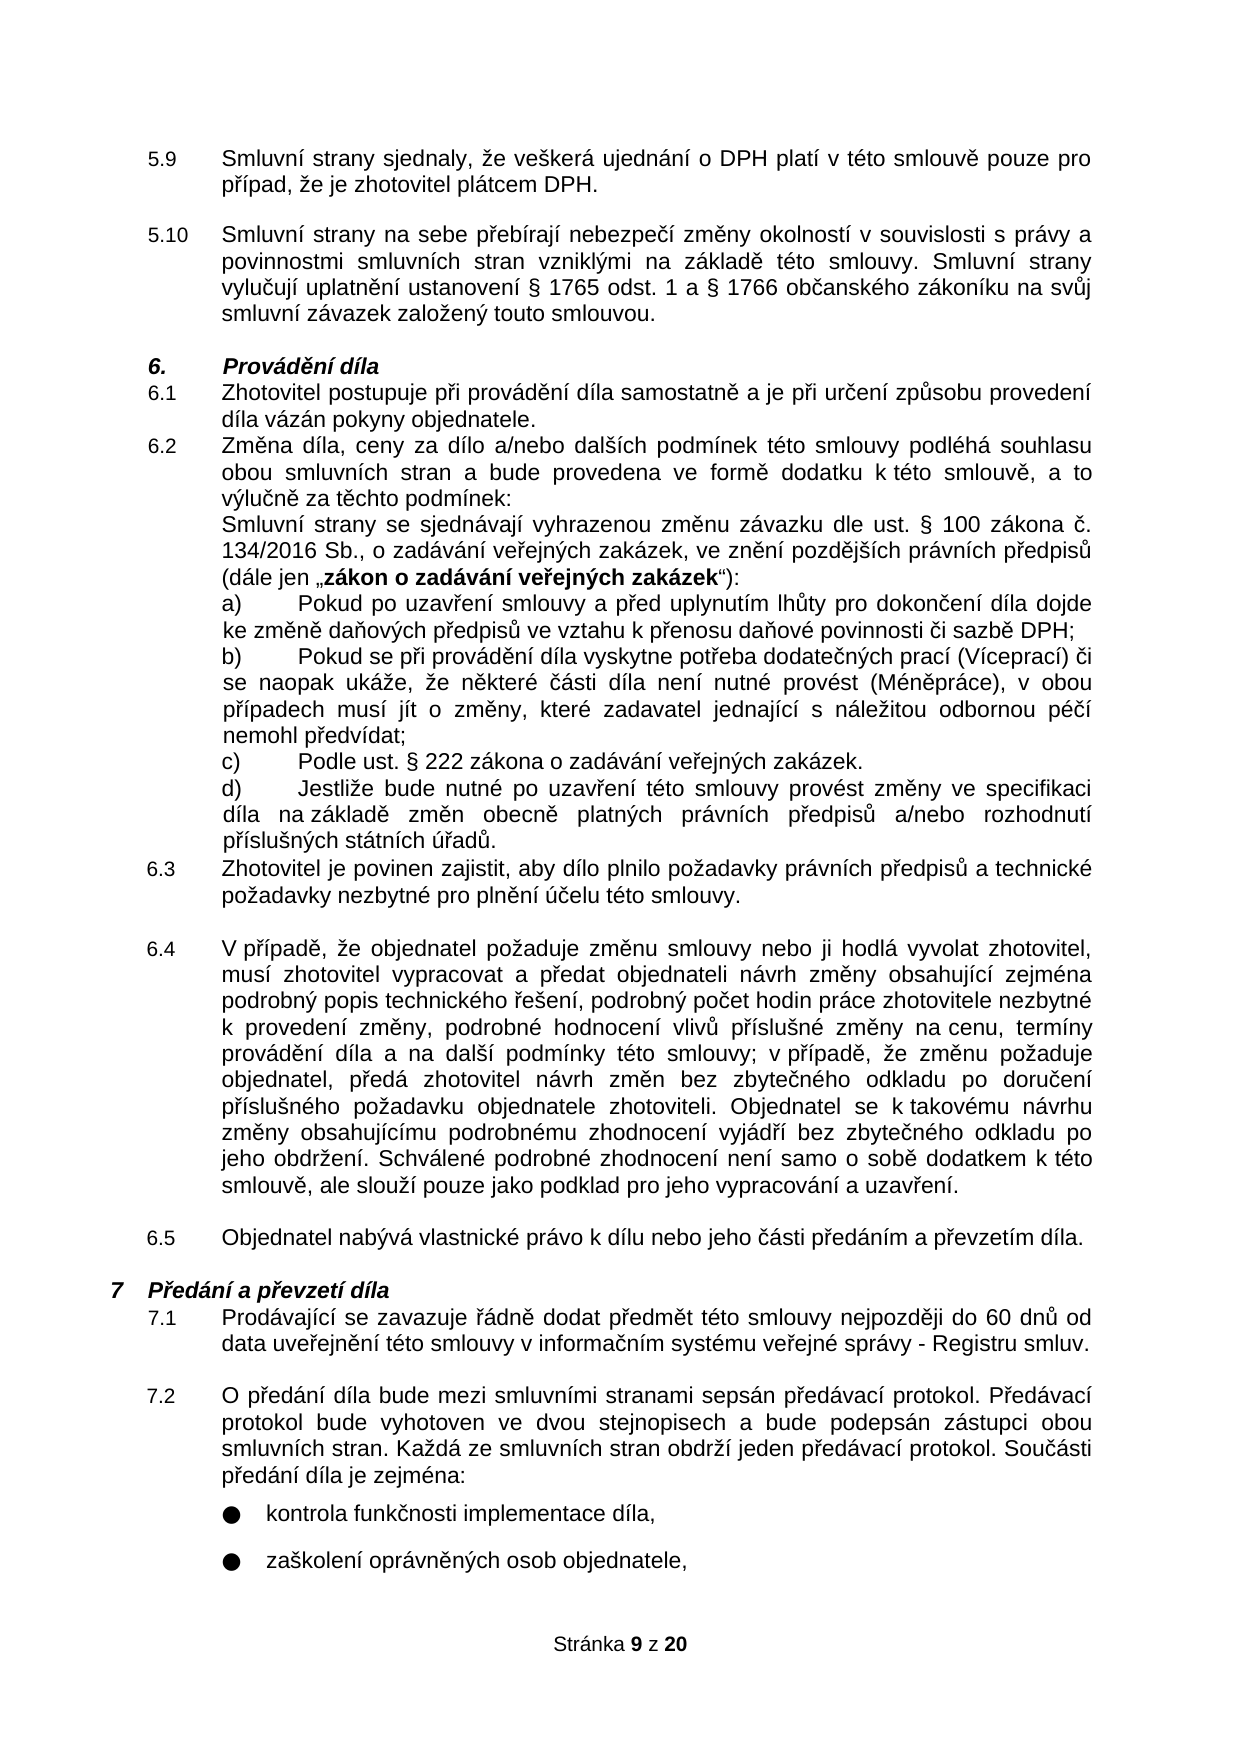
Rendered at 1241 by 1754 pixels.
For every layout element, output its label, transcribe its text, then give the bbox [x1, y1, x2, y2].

list V případě, že objednatel požaduje změnu smlouvy nebo ji hodlá vyvolat zhotovitel, musí zhotovitel vypracovat a předat objednateli návrh změny obsahující zejména podrobný popis technického řešení, podrobný počet hodin práce zhotovitele nezbytné k provedení změny, podrobné hodnocení vlivů příslušné změny na cenu, termíny provádění díla a na další podmínky této smlouvy; v případě, že změnu požaduje objednatel, předá zhotovitel návrh změn bez zbytečného odkladu po doručení příslušného požadavku objednatele zhotoviteli. Objednatel se k takovému návrhu změny obsahujícímu podrobnému zhodnocení vyjádří bez zbytečného odkladu po jeho obdržení. Schválené podrobné zhodnocení není samo o sobě dodatkem k této smlouvě, ale slouží pouze jako podklad pro jeho vypracování a uzavření. [146, 934, 1093, 1198]
list Smluvní strany na sebe přebírají nebezpečí změny okolností v souvislosti s právy a povinnostmi smluvních stran vzniklými na základě této smlouvy. Smluvní strany vylučují uplatnění ustanovení § 1765 odst. 1 a § 1766 občanského zákoníku na svůj smluvní závazek založený touto smlouvou. [148, 221, 1093, 327]
list Předání a převzetí díla [110, 1277, 1093, 1303]
text Smluvní strany se sjednávají vyhrazenou změnu závazku dle ust. § 100 zákona č. 134/2016 Sb., o zadávání veřejných zakázek, ve znění pozdějších právních předpisů (dále jen „zákon o zadávání veřejných zakázek“): [221, 511, 1093, 590]
list zaškolení oprávněných osob objednatele, [221, 1535, 1093, 1582]
list Zhotovitel je povinen zajistit, aby dílo plnilo požadavky právních předpisů a technické požadavky nezbytné pro plnění účelu této smlouvy. [146, 854, 1093, 908]
list Zhotovitel postupuje při provádění díla samostatně a je při určení způsobu provedení díla vázán pokyny objednatele. [148, 379, 1093, 432]
list Podle ust. § 222 zákona o zadávání veřejných zakázek. [221, 748, 1093, 775]
list Smluvní strany sjednaly, že veškerá ujednání o DPH platí v této smlouvě pouze pro případ, že je zhotovitel plátcem DPH. [148, 144, 1093, 197]
list Pokud po uzavření smlouvy a před uplynutím lhůty pro dokončení díla dojde ke změně daňových předpisů ve vztahu k přenosu daňové povinnosti či sazbě DPH; [221, 590, 1093, 643]
list Jestliže bude nutné po uzavření této smlouvy provést změny ve specifikaci díla na základě změn obecně platných právních předpisů a/nebo rozhodnutí příslušných státních úřadů. [221, 775, 1093, 854]
list Objednatel nabývá vlastnické právo k dílu nebo jeho části předáním a převzetím díla. [146, 1224, 1093, 1251]
list Provádění díla [148, 353, 1093, 379]
list O předání díla bude mezi smluvními stranami sepsán předávací protokol. Předávací protokol bude vyhotoven ve dvou stejnopisech a bude podepsán zástupci obou smluvních stran. Každá ze smluvních stran obdrží jeden předávací protokol. Součásti předání díla je zejména: [146, 1382, 1093, 1488]
list Změna díla, ceny za dílo a/nebo dalších podmínek této smlouvy podléhá souhlasu obou smluvních stran a bude provedena ve formě dodatku k této smlouvě, a to výlučně za těchto podmínek: [148, 432, 1093, 511]
list Pokud se při provádění díla vyskytne potřeba dodatečných prací (Víceprací) či se naopak ukáže, že některé části díla není nutné provést (Méněpráce), v obou případech musí jít o změny, které zadavatel jednající s náležitou odbornou péčí nemohl předvídat; [221, 643, 1093, 748]
list Prodávající se zavazuje řádně dodat předmět této smlouvy nejpozději do 60 dnů od data uveřejnění této smlouvy v informačním systému veřejné správy - Registru smluv. [148, 1303, 1093, 1356]
list kontrola funkčnosti implementace díla, [221, 1488, 1093, 1535]
